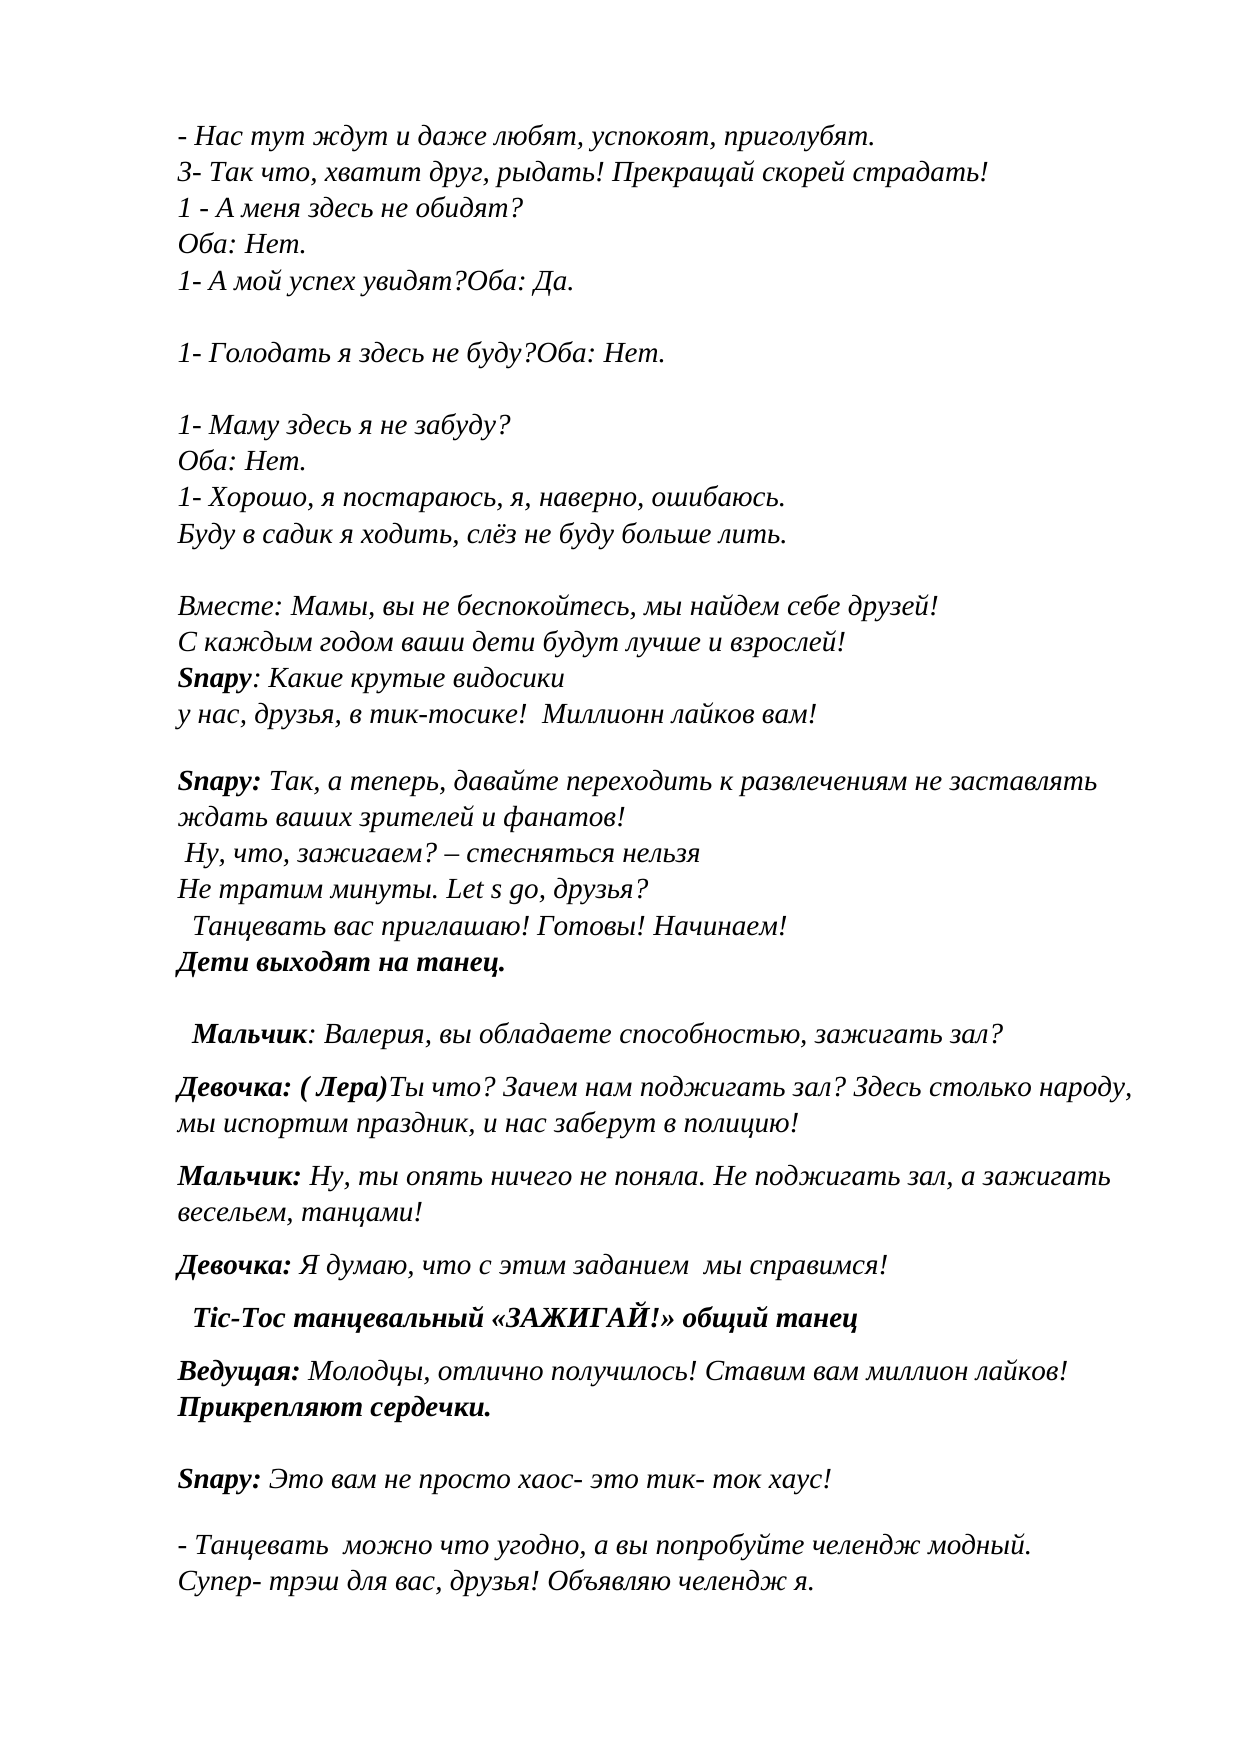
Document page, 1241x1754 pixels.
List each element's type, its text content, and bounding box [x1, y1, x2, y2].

text 1- А мой успех увидят?Оба: Да. [177, 263, 1152, 296]
text Танцевать вас приглашаю! Готовы! Начинаем! [177, 908, 1152, 941]
text Буду в садик я ходить, слёз не буду больше лить. [177, 516, 1152, 549]
text Snapy: Какие крутые видосики [177, 660, 1152, 694]
text Tic-Toc танцевальный «ЗАЖИГАЙ!» общий танец [177, 1300, 1152, 1333]
text Супер- трэш для вас, друзья! Объявляю челендж я. [177, 1563, 1152, 1597]
text Вместе: Мамы, вы не беспокойтесь, мы найдем себе друзей! [177, 588, 1152, 622]
text Ну, что, зажигаем? – стесняться нельзя [177, 835, 1152, 869]
text Snapy: Это вам не просто хаос- это тик- ток хаус! [177, 1461, 1152, 1494]
text - Танцевать можно что угодно, а вы попробуйте челендж модный. [177, 1527, 1152, 1561]
text Ведущая: Молодцы, отлично получилось! Ставим вам миллион лайков! Прикрепляют сердечки. [177, 1353, 1152, 1422]
text Девочка: ( Лера)Ты что? Зачем нам поджигать зал? Здесь столько народу, мы испортим праздник, и нас заберут в полицию! [177, 1069, 1152, 1139]
text Мальчик: Валерия, вы обладаете способностью, зажигать зал? [177, 1016, 1152, 1050]
text Не тратим минуты. Let s go, друзья? [177, 871, 1152, 905]
text Девочка: Я думаю, что с этим заданием мы справимся! [177, 1247, 1152, 1281]
text С каждым годом ваши дети будут лучше и взрослей! [177, 624, 1152, 658]
text Snapy: Так, а теперь, давайте переходить к развлечениям не заставлять ждать ваших зрителей и фанатов! [177, 763, 1152, 833]
text 3- Так что, хватит друг, рыдать! Прекращай скорей страдать! [177, 154, 1152, 188]
text 1 - А меня здесь не обидят? [177, 190, 1152, 224]
text 1- Маму здесь я не забуду? [177, 407, 1152, 441]
text Оба: Нет. [177, 443, 1152, 477]
text Мальчик: Ну, ты опять ничего не поняла. Не поджигать зал, а зажигать весельем, танцами! [177, 1158, 1152, 1228]
text 1- Голодать я здесь не буду?Оба: Нет. [177, 335, 1152, 368]
text Дети выходят на танец. [177, 944, 1152, 977]
text - Нас тут ждут и даже любят, успокоят, приголубят. [177, 118, 1152, 152]
text Оба: Нет. [177, 227, 1152, 260]
text 1- Хорошо, я постараюсь, я, наверно, ошибаюсь. [177, 479, 1152, 513]
text у нас, друзья, в тик-тосике! Миллионн лайков вам! [177, 697, 1152, 730]
